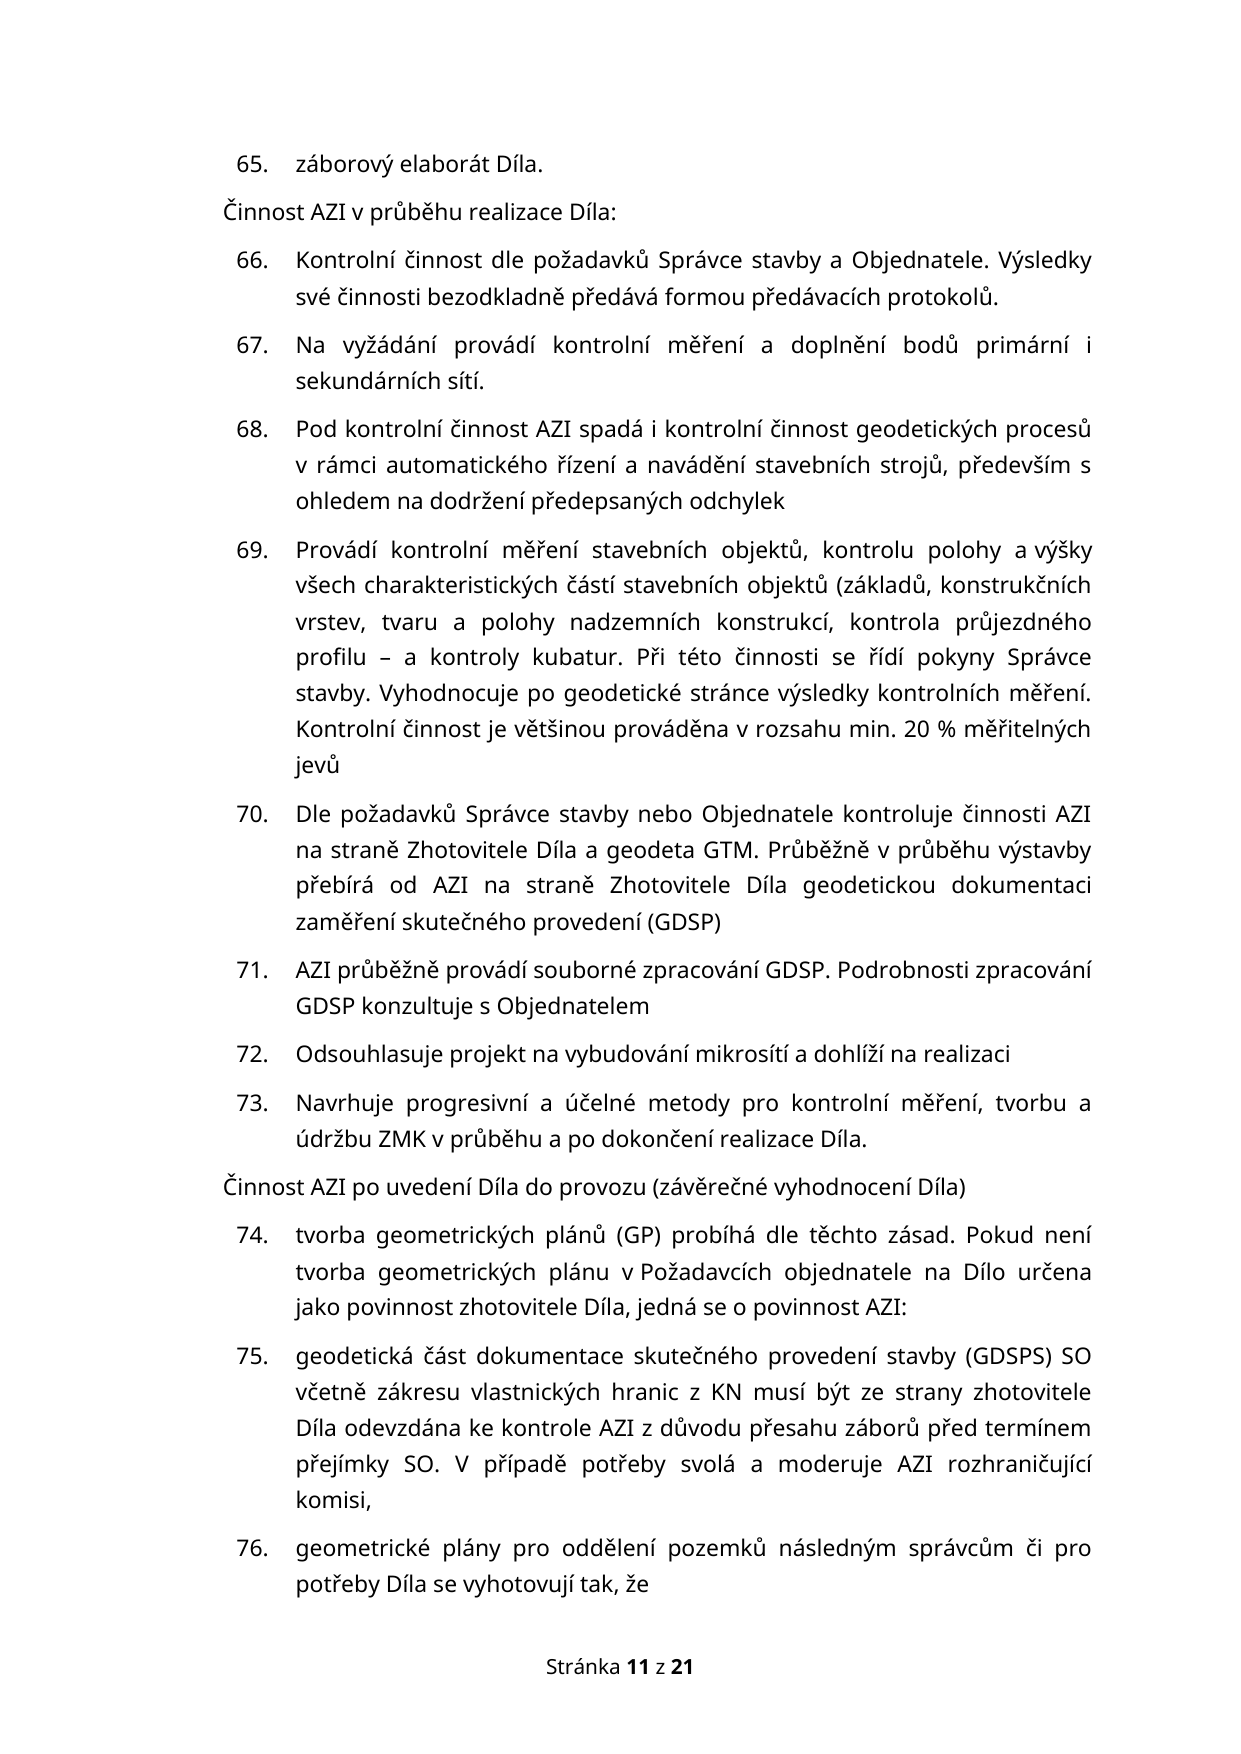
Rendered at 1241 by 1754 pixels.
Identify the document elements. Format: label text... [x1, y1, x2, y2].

list AZI průběžně provádí souborné zpracování GDSP. Podrobnosti zpracování GDSP konzultuje s Objednatelem [236, 954, 1093, 1021]
list Činnost AZI v průběhu realizace Díla: [223, 196, 1093, 227]
list záborový elaborát Díla. [236, 148, 1093, 179]
list tvorba geometrických plánů (GP) probíhá dle těchto zásad. Pokud není tvorba geometrických plánu v Požadavcích objednatele na Dílo určena jako povinnost zhotovitele Díla, jedná se o povinnost AZI: [236, 1219, 1093, 1323]
list Pod kontrolní činnost AZI spadá i kontrolní činnost geodetických procesů v rámci automatického řízení a navádění stavebních strojů, především s ohledem na dodržení předepsaných odchylek [236, 413, 1093, 516]
list Odsouhlasuje projekt na vybudování mikrosítí a dohlíží na realizaci [236, 1038, 1093, 1069]
list Kontrolní činnost dle požadavků Správce stavby a Objednatele. Výsledky své činnosti bezodkladně předává formou předávacích protokolů. [236, 244, 1093, 312]
list Činnost AZI po uvedení Díla do provozu (závěrečné vyhodnocení Díla) [223, 1171, 1093, 1202]
list Dle požadavků Správce stavby nebo Objednatele kontroluje činnosti AZI na straně Zhotovitele Díla a geodeta GTM. Průběžně v průběhu výstavby přebírá od AZI na straně Zhotovitele Díla geodetickou dokumentaci zaměření skutečného provedení (GDSP) [236, 798, 1093, 937]
list geodetická část dokumentace skutečného provedení stavby (GDSPS) SO včetně zákresu vlastnických hranic z KN musí být ze strany zhotovitele Díla odevzdána ke kontrole AZI z důvodu přesahu záborů před termínem přejímky SO. V případě potřeby svolá a moderuje AZI rozhraničující komisi, [236, 1340, 1093, 1515]
list Provádí kontrolní měření stavebních objektů, kontrolu polohy a výšky všech charakteristických částí stavebních objektů (základů, konstrukčních vrstev, tvaru a polohy nadzemních konstrukcí, kontrola průjezdného profilu – a kontroly kubatur. Při této činnosti se řídí pokyny Správce stavby. Vyhodnocuje po geodetické stránce výsledky kontrolních měření. Kontrolní činnost je většinou prováděna v rozsahu min. 20 % měřitelných jevů [236, 533, 1093, 780]
list Na vyžádání provádí kontrolní měření a doplnění bodů primární i sekundárních sítí. [236, 329, 1093, 396]
list geometrické plány pro oddělení pozemků následným správcům či pro potřeby Díla se vyhotovují tak, že [236, 1532, 1093, 1599]
list Navrhuje progresivní a účelné metody pro kontrolní měření, tvorbu a údržbu ZMK v průběhu a po dokončení realizace Díla. [236, 1087, 1093, 1154]
